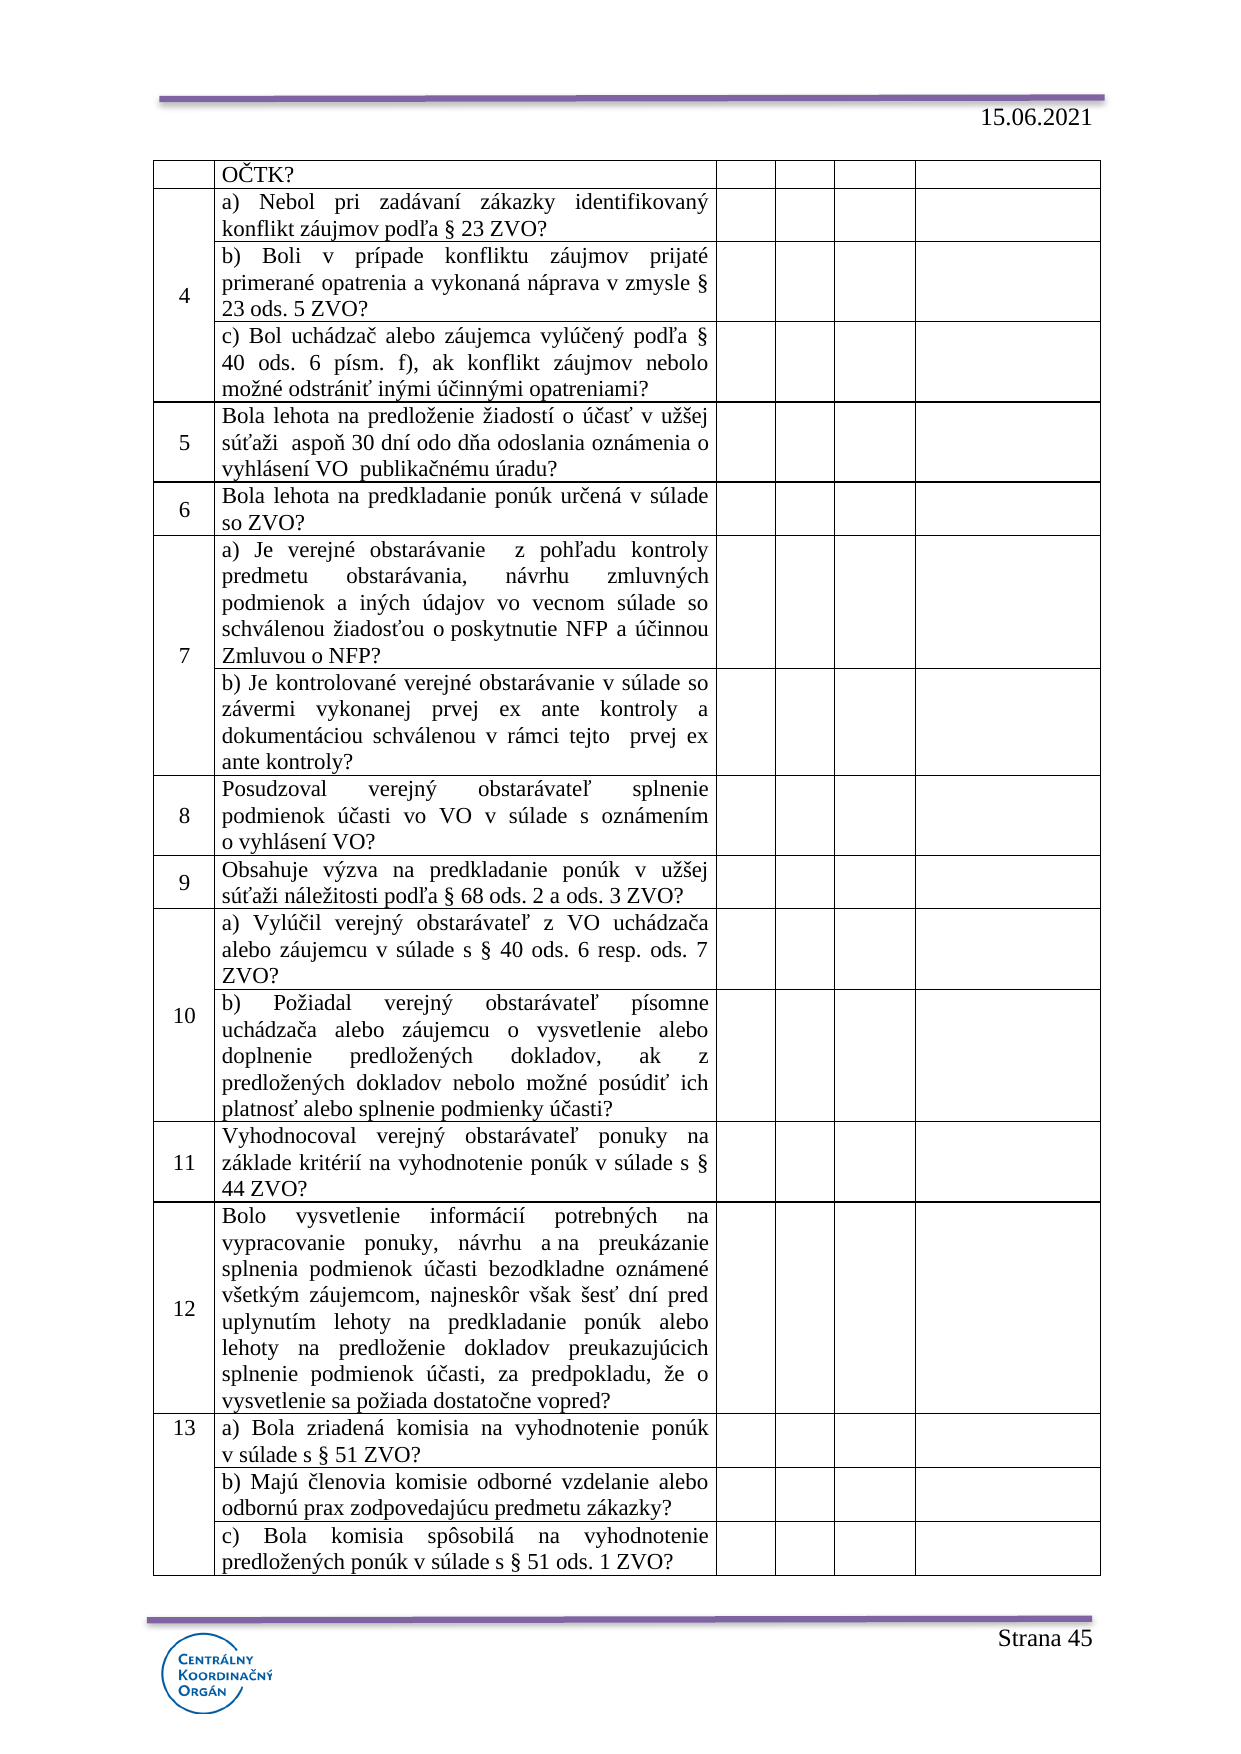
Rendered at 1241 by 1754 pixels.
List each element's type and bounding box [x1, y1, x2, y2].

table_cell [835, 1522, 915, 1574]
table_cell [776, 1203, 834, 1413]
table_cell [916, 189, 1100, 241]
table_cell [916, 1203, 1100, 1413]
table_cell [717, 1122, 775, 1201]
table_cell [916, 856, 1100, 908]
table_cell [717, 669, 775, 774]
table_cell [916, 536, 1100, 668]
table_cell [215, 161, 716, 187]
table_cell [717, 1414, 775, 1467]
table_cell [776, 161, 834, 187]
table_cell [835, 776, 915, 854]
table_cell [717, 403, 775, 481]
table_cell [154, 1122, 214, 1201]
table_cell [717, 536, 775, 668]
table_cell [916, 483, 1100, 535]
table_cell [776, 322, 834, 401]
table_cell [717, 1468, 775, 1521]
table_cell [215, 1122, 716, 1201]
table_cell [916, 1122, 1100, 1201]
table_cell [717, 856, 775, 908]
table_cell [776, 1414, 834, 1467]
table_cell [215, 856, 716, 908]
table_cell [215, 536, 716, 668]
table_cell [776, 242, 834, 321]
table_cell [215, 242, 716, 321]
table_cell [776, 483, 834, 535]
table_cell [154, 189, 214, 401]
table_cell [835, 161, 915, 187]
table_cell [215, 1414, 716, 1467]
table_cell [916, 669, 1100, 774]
picture [159, 1631, 272, 1713]
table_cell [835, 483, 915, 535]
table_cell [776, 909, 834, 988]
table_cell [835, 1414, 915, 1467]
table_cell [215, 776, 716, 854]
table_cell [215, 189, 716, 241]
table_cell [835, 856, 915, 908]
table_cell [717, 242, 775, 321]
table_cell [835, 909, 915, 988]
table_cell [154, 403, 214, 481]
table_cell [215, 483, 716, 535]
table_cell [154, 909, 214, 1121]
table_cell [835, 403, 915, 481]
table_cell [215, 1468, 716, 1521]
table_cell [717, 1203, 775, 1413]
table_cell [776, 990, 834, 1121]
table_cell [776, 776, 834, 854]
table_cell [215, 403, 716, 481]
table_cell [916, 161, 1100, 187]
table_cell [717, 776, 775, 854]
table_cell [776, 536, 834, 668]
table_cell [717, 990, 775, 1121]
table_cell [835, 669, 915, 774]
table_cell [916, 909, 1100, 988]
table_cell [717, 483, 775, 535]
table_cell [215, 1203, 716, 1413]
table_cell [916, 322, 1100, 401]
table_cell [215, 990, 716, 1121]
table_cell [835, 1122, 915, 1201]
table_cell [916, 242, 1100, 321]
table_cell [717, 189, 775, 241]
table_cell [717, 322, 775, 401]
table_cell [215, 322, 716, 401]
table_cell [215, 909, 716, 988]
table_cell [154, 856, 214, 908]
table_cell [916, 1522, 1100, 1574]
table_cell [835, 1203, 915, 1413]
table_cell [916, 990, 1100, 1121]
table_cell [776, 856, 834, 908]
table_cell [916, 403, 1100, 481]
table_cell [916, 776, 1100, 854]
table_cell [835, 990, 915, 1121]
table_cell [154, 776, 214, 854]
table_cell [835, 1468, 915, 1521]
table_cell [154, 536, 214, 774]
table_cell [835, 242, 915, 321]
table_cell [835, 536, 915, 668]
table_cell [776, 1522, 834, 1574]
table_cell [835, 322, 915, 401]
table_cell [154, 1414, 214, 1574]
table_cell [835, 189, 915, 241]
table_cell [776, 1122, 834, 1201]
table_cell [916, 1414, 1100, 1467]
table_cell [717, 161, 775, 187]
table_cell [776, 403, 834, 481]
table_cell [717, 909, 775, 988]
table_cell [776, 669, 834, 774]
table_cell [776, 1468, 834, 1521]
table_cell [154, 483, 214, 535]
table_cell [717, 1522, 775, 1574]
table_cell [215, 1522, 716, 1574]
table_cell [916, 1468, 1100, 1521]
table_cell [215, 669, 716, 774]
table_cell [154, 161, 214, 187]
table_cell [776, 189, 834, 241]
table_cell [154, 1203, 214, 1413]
